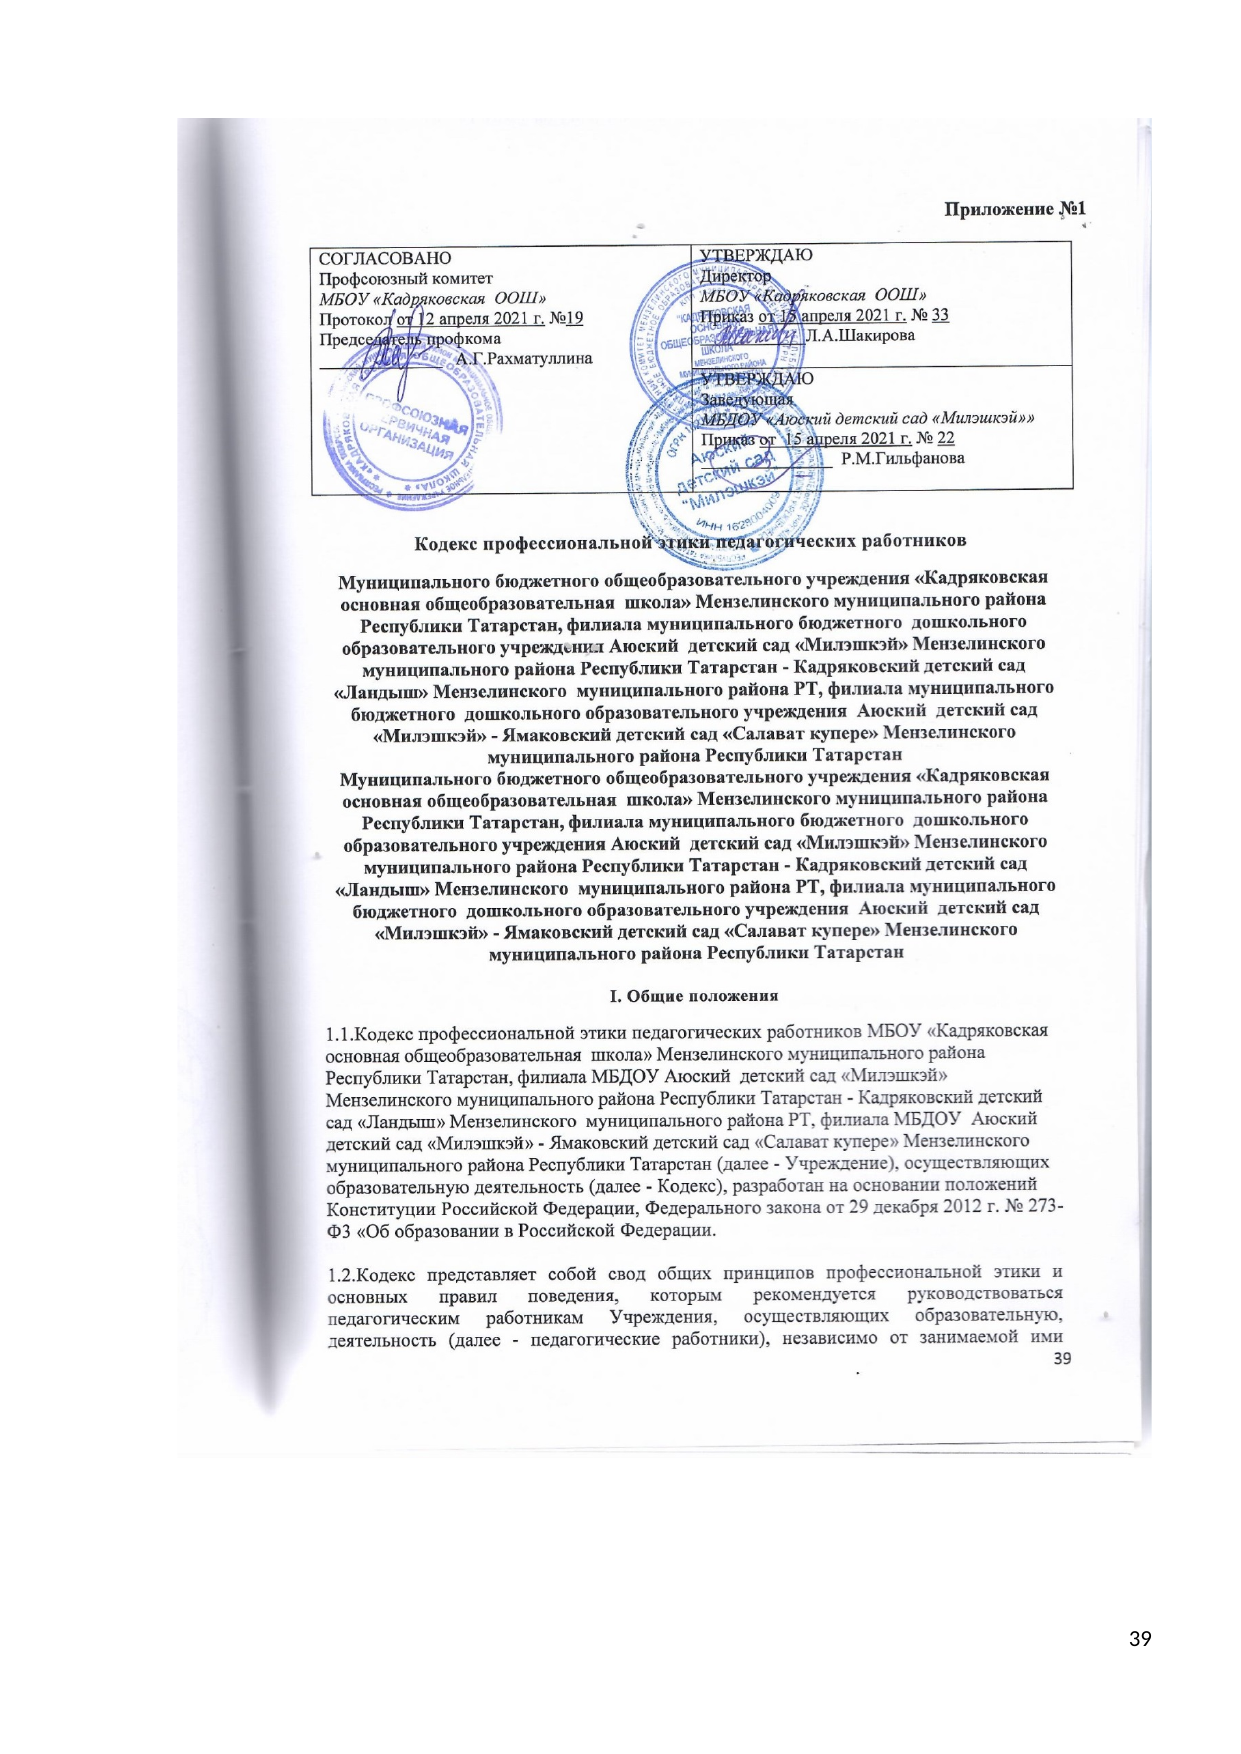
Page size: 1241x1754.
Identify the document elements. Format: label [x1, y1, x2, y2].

picture [177, 118, 1152, 1458]
